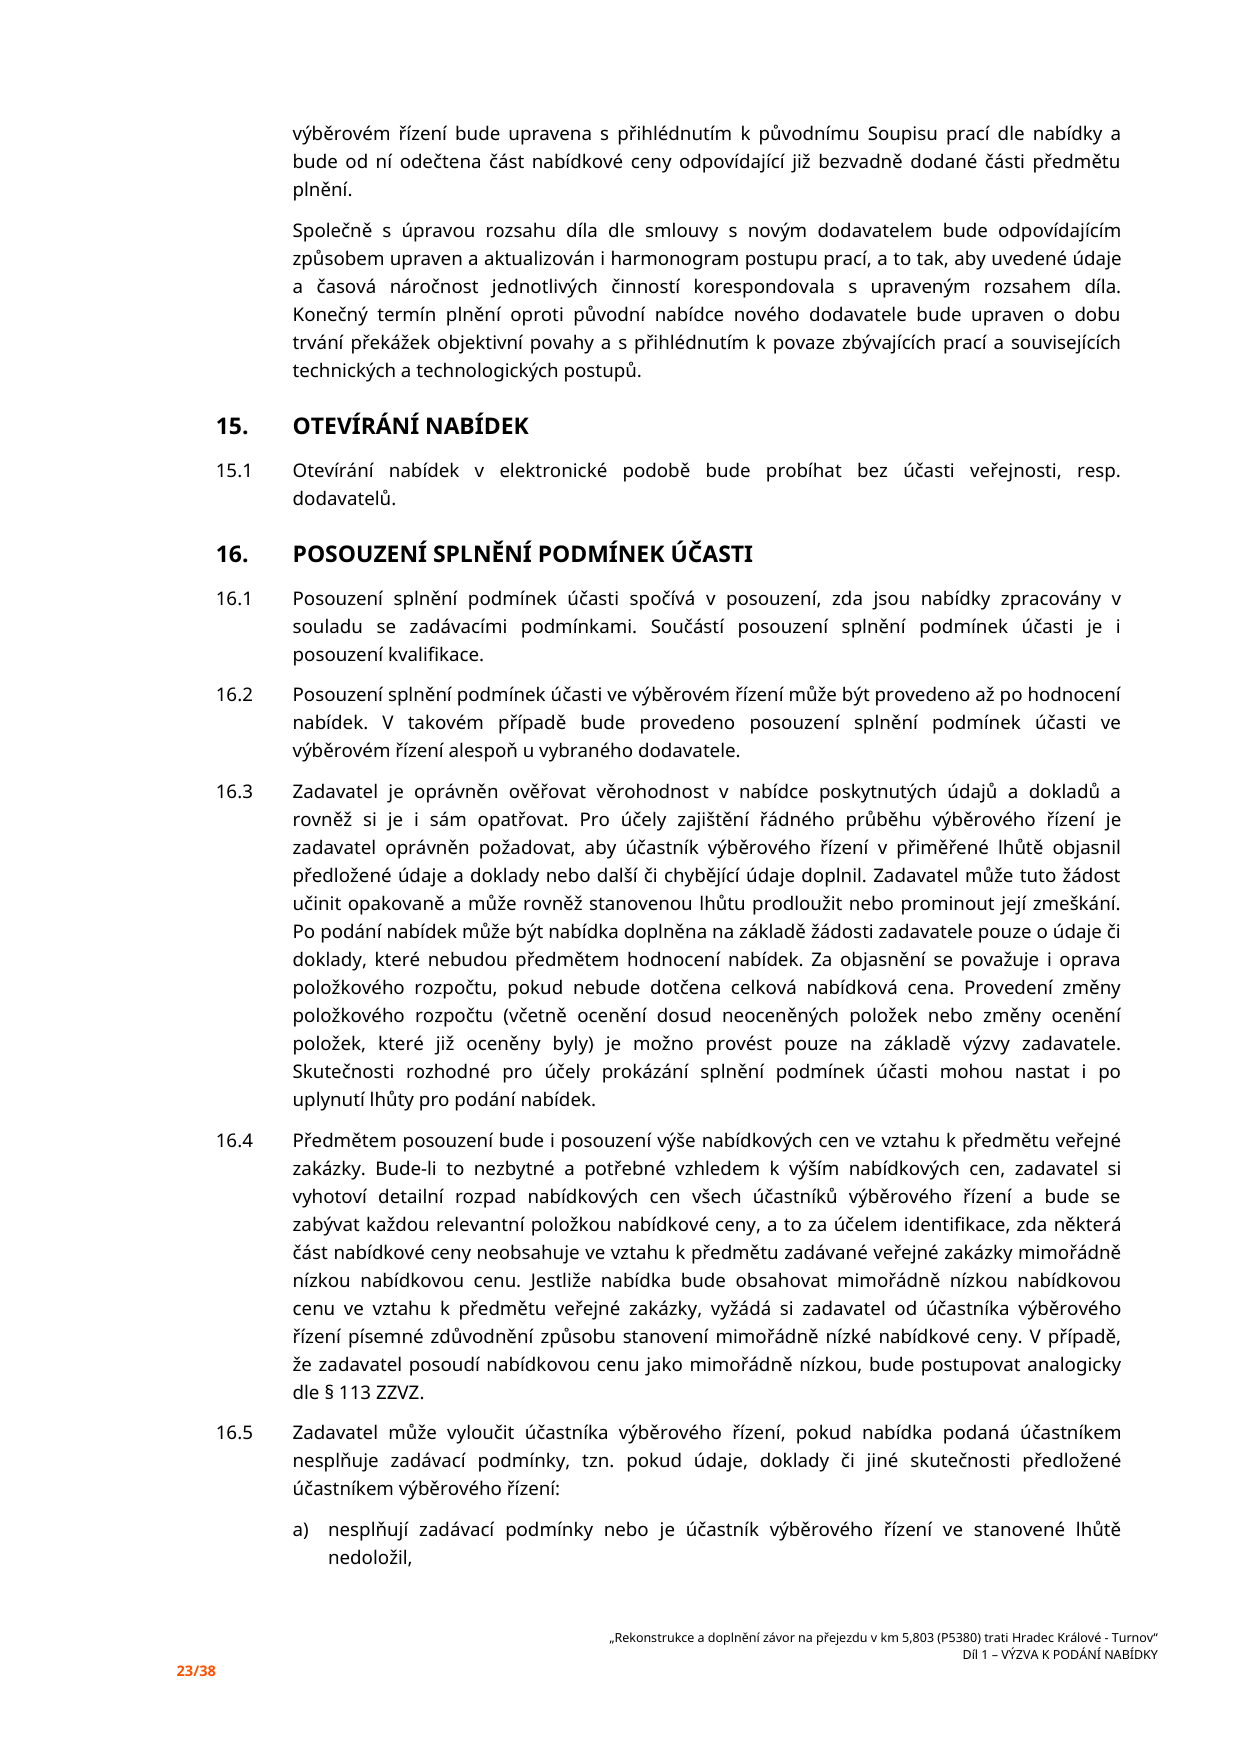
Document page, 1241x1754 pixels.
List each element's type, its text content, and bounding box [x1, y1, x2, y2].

list Společně s úpravou rozsahu díla dle smlouvy s novým dodavatelem bude odpovídajícím způsobem upraven a aktualizován i harmonogram postupu prací, a to tak, aby uvedené údaje a časová náročnost jednotlivých činností korespondovala s upraveným rozsahem díla. Konečný termín plnění oproti původní nabídce nového dodavatele bude upraven o dobu trvání překážek objektivní povahy a s přihlédnutím k povaze zbývajících prací a souvisejících technických a technologických postupů. [292, 217, 1122, 383]
text Otevírání nabídek v elektronické podobě bude probíhat bez účasti veřejnosti, resp. dodavatelů. [216, 457, 1122, 511]
text Předmětem posouzení bude i posouzení výše nabídkových cen ve vztahu k předmětu veřejné zakázky. Bude-li to nezbytné a potřebné vzhledem k výším nabídkových cen, zadavatel si vyhotoví detailní rozpad nabídkových cen všech účastníků výběrového řízení a bude se zabývat každou relevantní položkou nabídkové ceny, a to za účelem identifikace, zda některá část nabídkové ceny neobsahuje ve vztahu k předmětu zadávané veřejné zakázky mimořádně nízkou nabídkovou cenu. Jestliže nabídka bude obsahovat mimořádně nízkou nabídkovou cenu ve vztahu k předmětu veřejné zakázky, vyžádá si zadavatel od účastníka výběrového řízení písemné zdůvodnění způsobu stanovení mimořádně nízké nabídkové ceny. V případě, že zadavatel posoudí nabídkovou cenu jako mimořádně nízkou, bude postupovat analogicky dle § 113 ZZVZ. [216, 1127, 1122, 1405]
text OTEVÍRÁNÍ NABÍDEK [216, 410, 1122, 442]
text Posouzení splnění podmínek účasti ve výběrovém řízení může být provedeno až po hodnocení nabídek. V takovém případě bude provedeno posouzení splnění podmínek účasti ve výběrovém řízení alespoň u vybraného dodavatele. [216, 682, 1122, 763]
text Posouzení splnění podmínek účasti spočívá v posouzení, zda jsou nabídky zpracovány v souladu se zadávacími podmínkami. Součástí posouzení splnění podmínek účasti je i posouzení kvalifikace. [216, 585, 1122, 667]
text Zadavatel je oprávněn ověřovat věrohodnost v nabídce poskytnutých údajů a dokladů a rovněž si je i sám opatřovat. Pro účely zajištění řádného průběhu výběrového řízení je zadavatel oprávněn požadovat, aby účastník výběrového řízení v přiměřené lhůtě objasnil předložené údaje a doklady nebo další či chybějící údaje doplnil. Zadavatel může tuto žádost učinit opakovaně a může rovněž stanovenou lhůtu prodloužit nebo prominout její zmeškání. Po podání nabídek může být nabídka doplněna na základě žádosti zadavatele pouze o údaje či doklady, které nebudou předmětem hodnocení nabídek. Za objasnění se považuje i oprava položkového rozpočtu, pokud nebude dotčena celková nabídková cena. Provedení změny položkového rozpočtu (včetně ocenění dosud neoceněných položek nebo změny ocenění položek, které již oceněny byly) je možno provést pouze na základě výzvy zadavatele. Skutečnosti rozhodné pro účely prokázání splnění podmínek účasti mohou nastat i po uplynutí lhůty pro podání nabídek. [216, 778, 1122, 1112]
text POSOUZENÍ SPLNĚNÍ PODMÍNEK ÚČASTI [216, 538, 1122, 569]
text Zadavatel může vyloučit účastníka výběrového řízení, pokud nabídka podaná účastníkem nesplňuje zadávací podmínky, tzn. pokud údaje, doklady či jiné skutečnosti předložené účastníkem výběrového řízení: [216, 1420, 1122, 1501]
list nesplňují zadávací podmínky nebo je účastník výběrového řízení ve stanovené lhůtě nedoložil, [292, 1516, 1122, 1570]
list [292, 121, 1122, 202]
